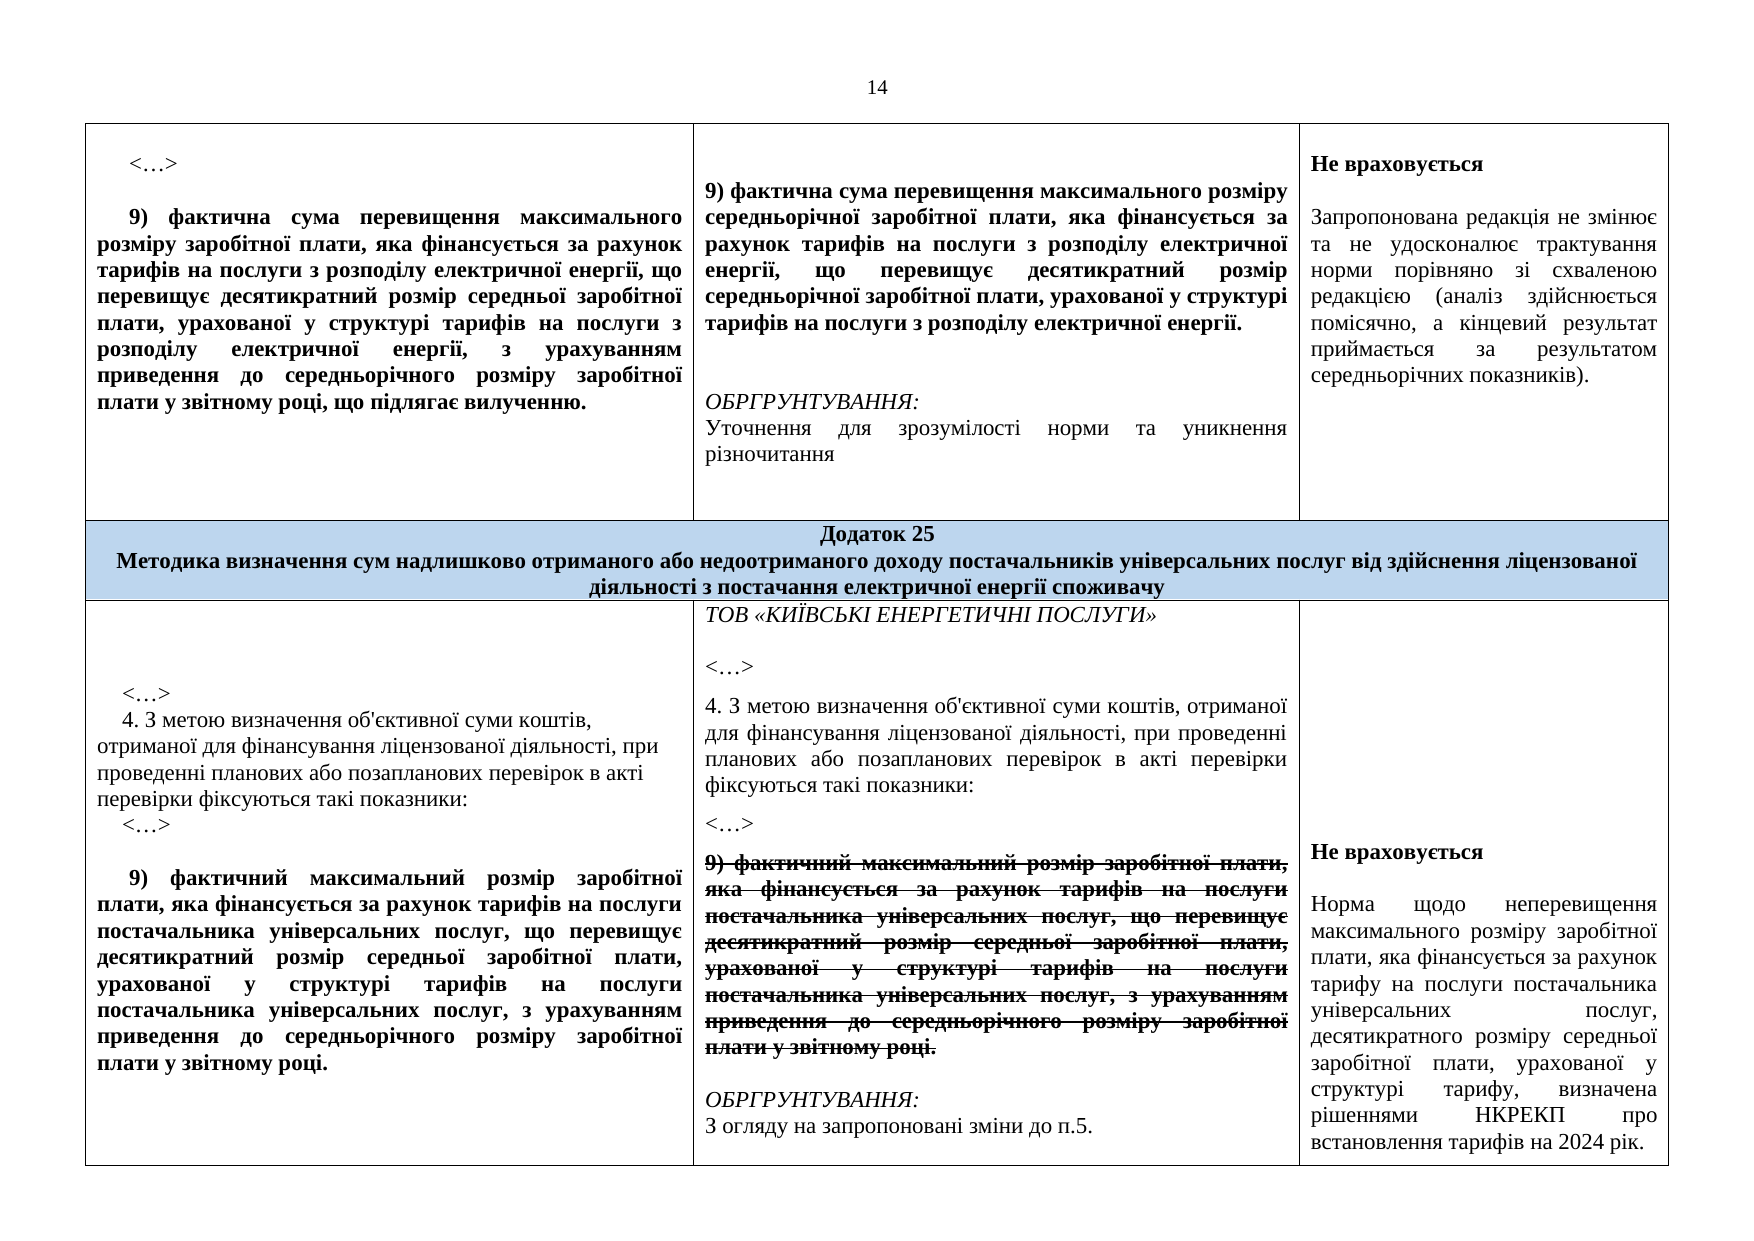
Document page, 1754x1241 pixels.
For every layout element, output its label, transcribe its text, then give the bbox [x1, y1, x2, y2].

table_cell Додаток 25 Методика визначення сум надлишково отриманого або недоотриманого доходу постачальників універсальних послуг від здійснення ліцензованої діяльності з постачання електричної енергії споживачу [86, 521, 1668, 599]
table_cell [86, 601, 693, 1165]
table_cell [1300, 601, 1668, 1165]
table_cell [694, 601, 1299, 1165]
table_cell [1300, 124, 1668, 519]
